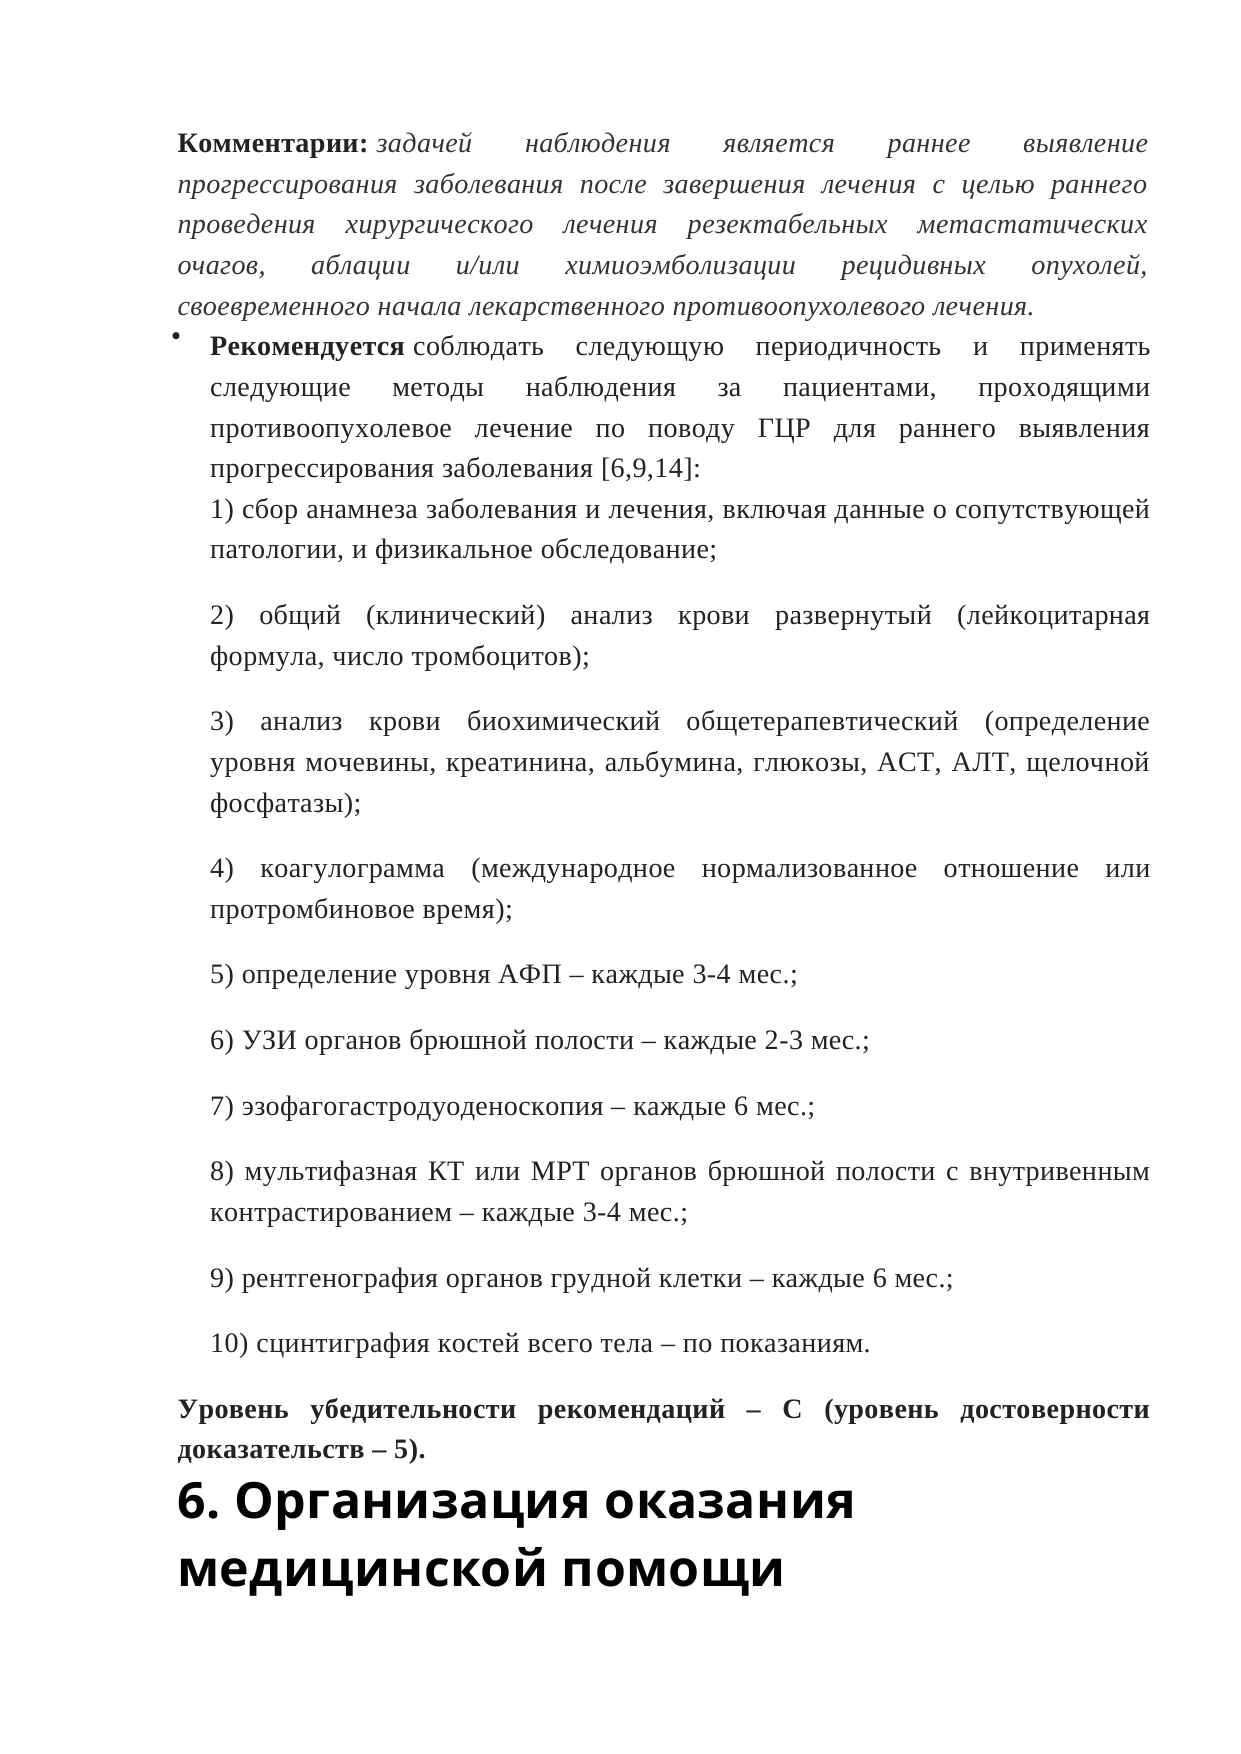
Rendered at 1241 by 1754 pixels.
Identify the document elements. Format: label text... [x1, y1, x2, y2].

text 1) сбор анамнеза заболевания и лечения, включая данные о сопутствующей патологии, и физикальное обследование; [210, 484, 1152, 565]
text 4) коагулограмма (международное нормализованное отношение или протромбиновое время); [210, 843, 1152, 924]
list Рекомендуется соблюдать следующую периодичность и применять следующие методы наблюдения за пациентами, проходящими противоопухолевое лечение по поводу ГЦР для раннего выявления прогрессирования заболевания [6,9,14]: [172, 321, 1152, 484]
text Уровень убедительности рекомендаций – С (уровень достоверности доказательств – 5). [177, 1384, 1152, 1465]
text 5) определение уровня АФП – каждые 3-4 мес.; [210, 949, 1152, 990]
text Комментарии: задачей наблюдения является раннее выявление прогрессирования заболевания после завершения лечения с целью раннего проведения хирургического лечения резектабельных метастатических очагов, аблации и/или химиоэмболизации рецидивных опухолей, своевременного начала лекарственного противоопухолевого лечения. [177, 118, 1152, 321]
text 3) анализ крови биохимический общетерапевтический (определение уровня мочевины, креатинина, альбумина, глюкозы, АСТ, АЛТ, щелочной фосфатазы); [210, 696, 1152, 818]
text 6) УЗИ органов брюшной полости – каждые 2-3 мес.; [210, 1015, 1152, 1056]
text 6. Организация оказания медицинской помощи [177, 1465, 1152, 1601]
text 9) рентгенография органов грудной клетки – каждые 6 мес.; [210, 1252, 1152, 1293]
text 8) мультифазная КТ или МРТ органов брюшной полости с внутривенным контрастированием – каждые 3-4 мес.; [210, 1146, 1152, 1227]
text 10) сцинтиграфия костей всего тела – по показаниям. [210, 1318, 1152, 1359]
text 7) эзофагогастродуоденоскопия – каждые 6 мес.; [210, 1081, 1152, 1121]
text 2) общий (клинический) анализ крови развернутый (лейкоцитарная формула, число тромбоцитов); [210, 590, 1152, 671]
